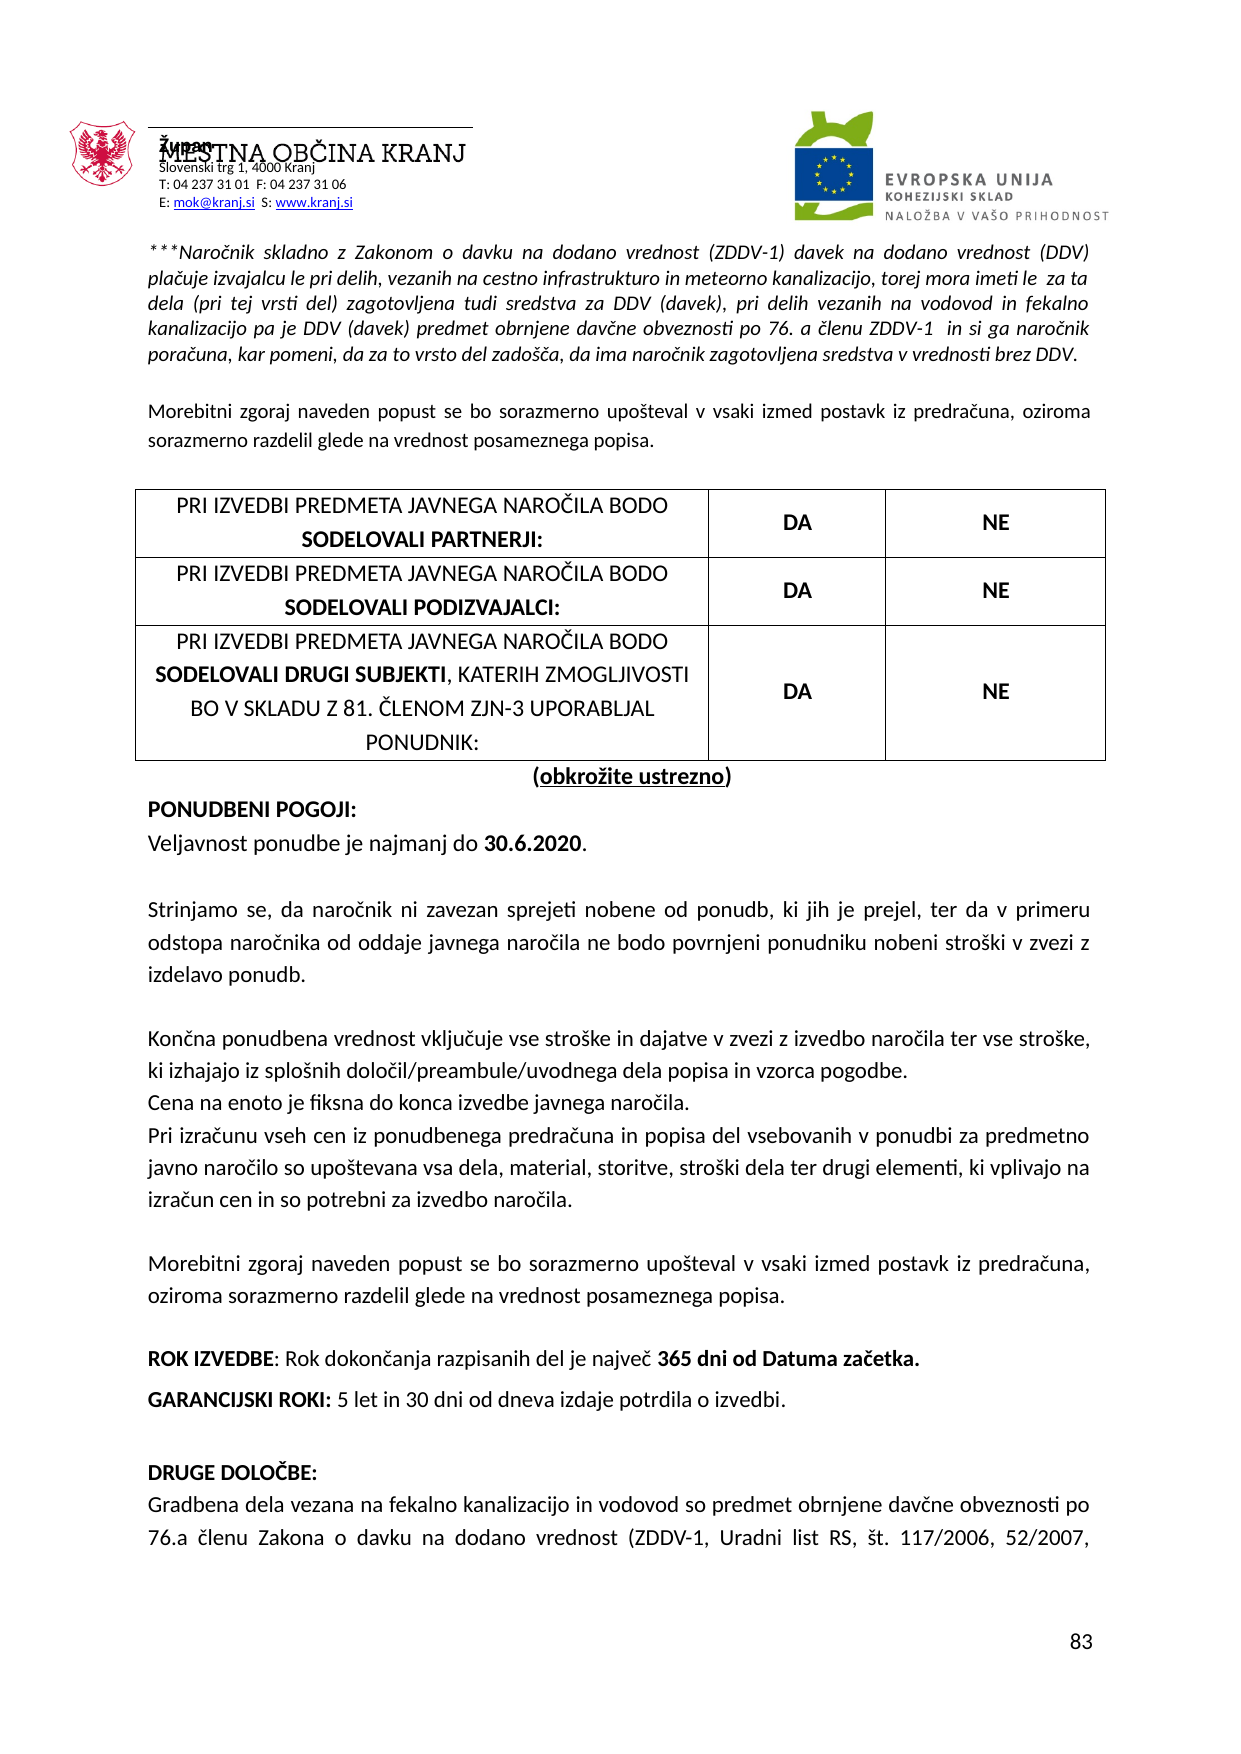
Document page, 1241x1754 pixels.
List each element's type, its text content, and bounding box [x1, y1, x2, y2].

table_cell PRI IZVEDBI PREDMETA JAVNEGA NAROČILA BODO SODELOVALI DRUGI SUBJEKTI, KATERIH ZMOGLJIVOSTI BO V SKLADU Z 81. ČLENOM ZJN-3 UPORABLJAL PONUDNIK: [136, 626, 708, 760]
text Morebitni zgoraj naveden popust se bo sorazmerno upošteval v vsaki izmed postavk iz predračuna, oziroma sorazmerno razdelil glede na vrednost posameznega popisa. [148, 1249, 1092, 1310]
text ROK IZVEDBE: Rok dokončanja razpisanih del je največ 365 dni od Datuma začetka. [148, 1344, 1092, 1372]
table_cell DA [709, 626, 885, 760]
table_cell PRI IZVEDBI PREDMETA JAVNEGA NAROČILA BODO SODELOVALI PODIZVAJALCI: [136, 558, 708, 625]
table_header NE [886, 490, 1105, 557]
text ***Naročnik skladno z Zakonom o davku na dodano vrednost (ZDDV-1) davek na dodano vrednost (DDV) plačuje izvajalcu le pri delih, vezanih na cestno infrastrukturo in meteorno kanalizacijo, torej mora imeti le za ta dela (pri tej vrsti del) zagotovljena tudi sredstva za DDV (davek), pri delih vezanih na vodovod in fekalno kanalizacijo pa je DDV (davek) predmet obrnjene davčne obveznosti po 76. a členu ZDDV-1 in si ga naročnik poračuna, kar pomeni, da za to vrsto del zadošča, da ima naročnik zagotovljena sredstva v vrednosti brez DDV. [148, 239, 1093, 366]
text Končna ponudbena vrednost vključuje vse stroške in dajatve v zvezi z izvedbo naročila ter vse stroške, ki izhajajo iz splošnih določil/preambule/uvodnega dela popisa in vzorca pogodbe. [148, 1024, 1092, 1084]
text Cena na enoto je fiksna do konca izvedbe javnega naročila. [148, 1088, 1092, 1117]
table_header PRI IZVEDBI PREDMETA JAVNEGA NAROČILA BODO SODELOVALI PARTNERJI: [136, 490, 708, 557]
text Veljavnost ponudbe je najmanj do . [148, 828, 1092, 857]
text Strinjamo se, da naročnik ni zavezan sprejeti nobene od ponudb, ki jih je prejel, ter da v primeru odstopa naročnika od oddaje javnega naročila ne bodo povrnjeni ponudniku nobeni stroški v zvezi z izdelavo ponudb. [148, 895, 1092, 988]
text Morebitni zgoraj naveden popust se bo sorazmerno upošteval v vsaki izmed postavk iz predračuna, oziroma sorazmerno razdelil glede na vrednost posameznega popisa. [148, 398, 1092, 453]
picture [714, 103, 1149, 230]
text PONUDBENI POGOJI: [148, 794, 1092, 824]
text GARANCIJSKI ROKI: 5 let in 30 dni od dneva izdaje potrdila o izvedbi. [148, 1385, 1092, 1413]
table_cell NE [886, 626, 1105, 760]
table_cell NE [886, 558, 1105, 625]
text (obkrožite ustrezno) [148, 761, 1093, 790]
text DRUGE DOLOČBE: [148, 1458, 1092, 1486]
table_cell DA [709, 558, 885, 625]
table_header DA [709, 490, 885, 557]
text Pri izračunu vseh cen iz ponudbenega predračuna in popisa del vsebovanih v ponudbi za predmetno javno naročilo so upoštevana vsa dela, material, storitve, stroški dela ter drugi elementi, ki vplivajo na izračun cen in so potrebni za izvedbo naročila. [148, 1121, 1092, 1213]
